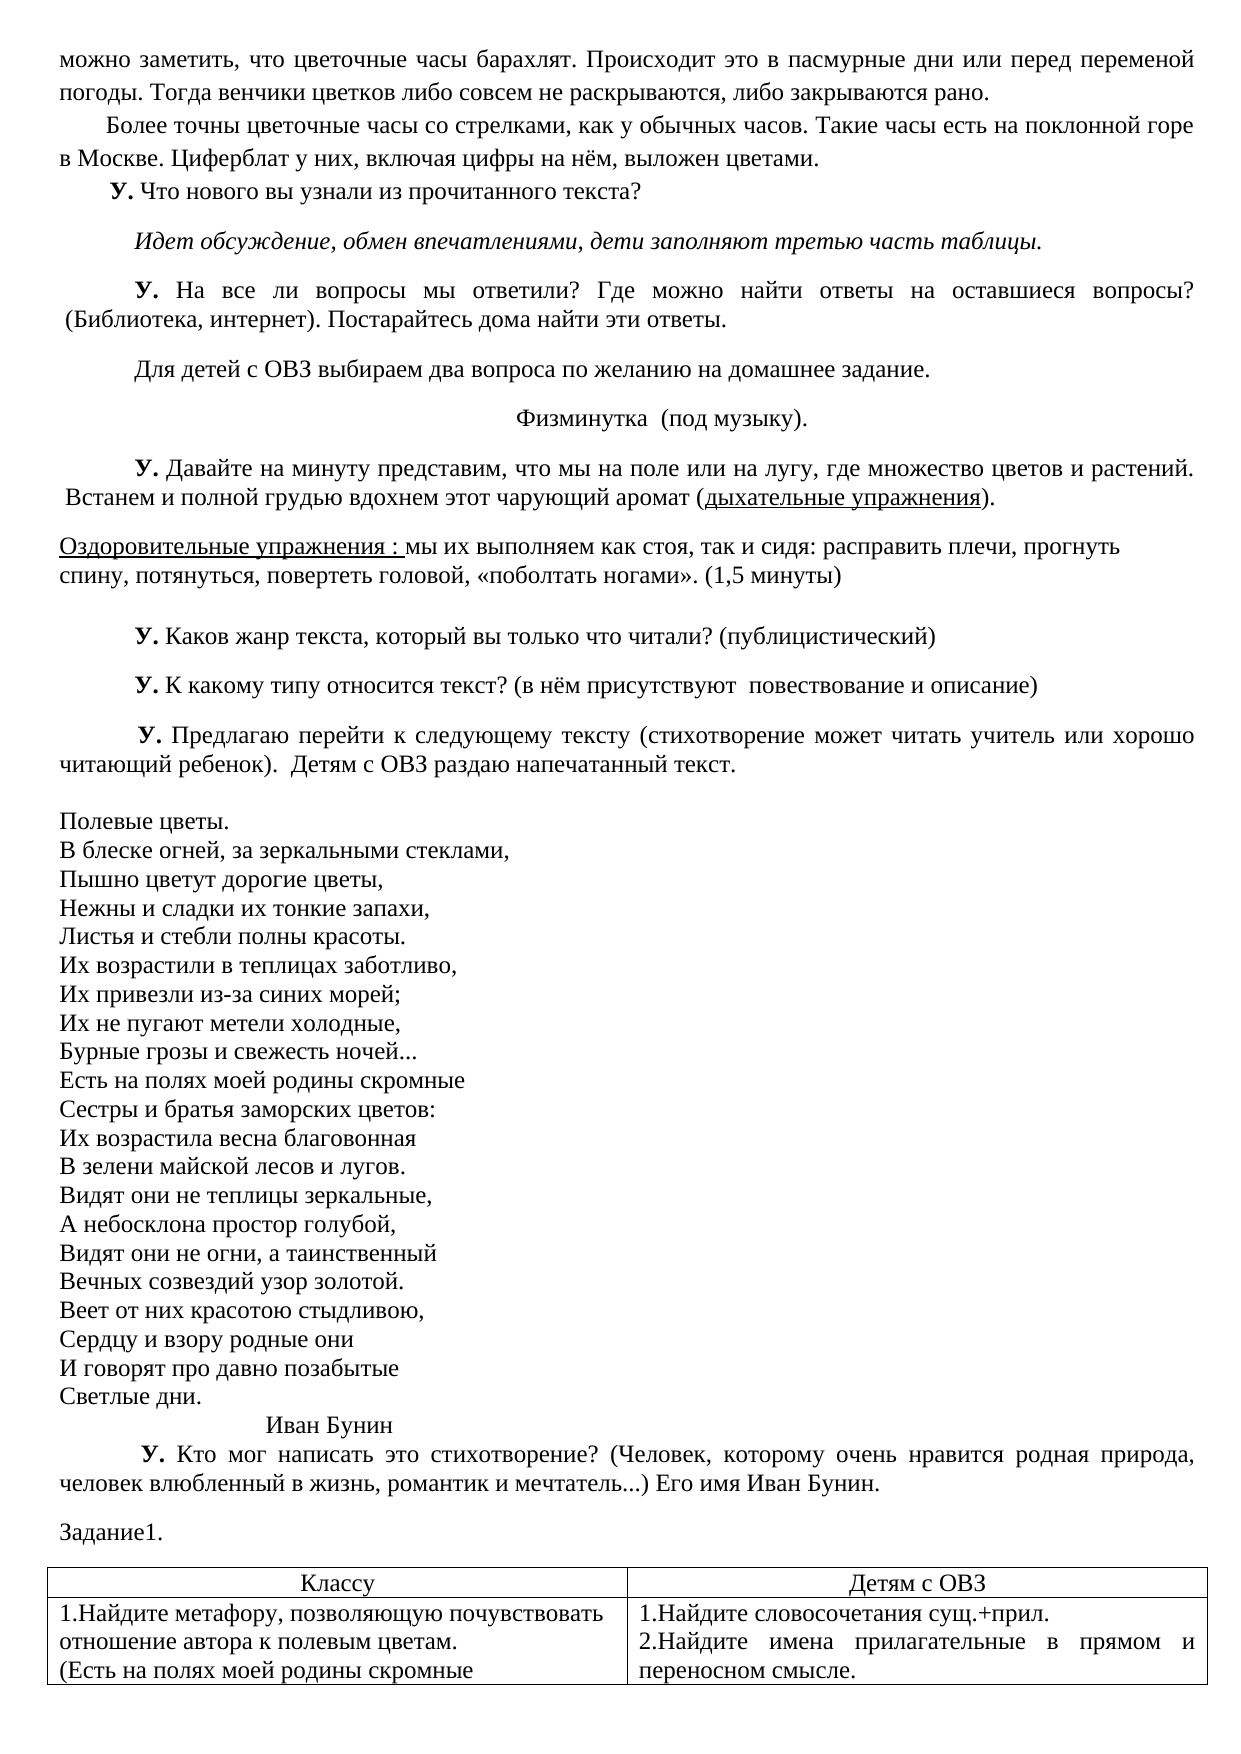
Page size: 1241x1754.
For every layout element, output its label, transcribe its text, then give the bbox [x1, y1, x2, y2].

text У. Что нового вы узнали из прочитанного текста? [59, 176, 1196, 205]
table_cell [628, 1598, 1207, 1684]
text У. К какому типу относится текст? (в нём присутствуют повествование и описание) [65, 671, 1196, 699]
text Более точны цветочные часы со стрелками, как у обычных часов. Такие часы есть на поклонной горе в Москве. Циферблат у них, включая цифры на нём, выложен цветами. [59, 110, 1196, 172]
text Задание1. [59, 1517, 1196, 1546]
text Физминутка (под музыку). [65, 403, 1196, 432]
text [59, 44, 1196, 106]
text Полевые цветы. В блеске огней, за зеркальными стеклами, Пышно цветут дорогие цветы, Нежны и сладки их тонкие запахи, Листья и стебли полны красоты. Их возрастили в теплицах заботливо, Их привезли из-за синих морей; Их не пугают метели холодные, Бурные грозы и свежесть ночей... Есть на полях моей родины скромные Сестры и братья заморских цветов: Их возрастила весна благовонная В зелени майской лесов и лугов. Видят они не теплицы зеркальные, А небосклона простор голубой, Видят они не огни, а таинственный Вечных созвездий узор золотой. Веет от них красотою стыдливою, Сердцу и взору родные они И говорят про давно позабытые Светлые дни. Иван Бунин [59, 778, 1196, 1439]
text У. Предлагаю перейти к следующему тексту (стихотворение может читать учитель или хорошо читающий ребенок). Детям с ОВЗ раздаю напечатанный текст. [59, 720, 1196, 778]
table_header Классу [48, 1568, 627, 1597]
text У. Каков жанр текста, который вы только что читали? (публицистический) [65, 621, 1196, 650]
text У. Кто мог написать это стихотворение? (Человек, которому очень нравится родная природа, человек влюбленный в жизнь, романтик и мечтатель...) Его имя Иван Бунин. [59, 1439, 1196, 1496]
text Оздоровительные упражнения : мы их выполняем как стоя, так и сидя: расправить плечи, прогнуть спину, потянуться, повертеть головой, «поболтать ногами». (1,5 минуты) [59, 531, 1196, 589]
text У. Давайте на минуту представим, что мы на поле или на лугу, где множество цветов и растений. Встанем и полной грудью вдохнем этот чарующий аромат (дыхательные упражнения). [65, 453, 1196, 511]
text Идет обсуждение, обмен впечатлениями, дети заполняют третью часть таблицы. [59, 226, 1196, 255]
text У. На все ли вопросы мы ответили? Где можно найти ответы на оставшиеся вопросы? (Библиотека, интернет). Постарайтесь дома найти эти ответы. [65, 276, 1196, 333]
text Для детей с ОВЗ выбираем два вопроса по желанию на домашнее задание. [65, 354, 1196, 383]
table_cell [48, 1598, 627, 1684]
table_header Детям с ОВЗ [628, 1568, 1207, 1597]
